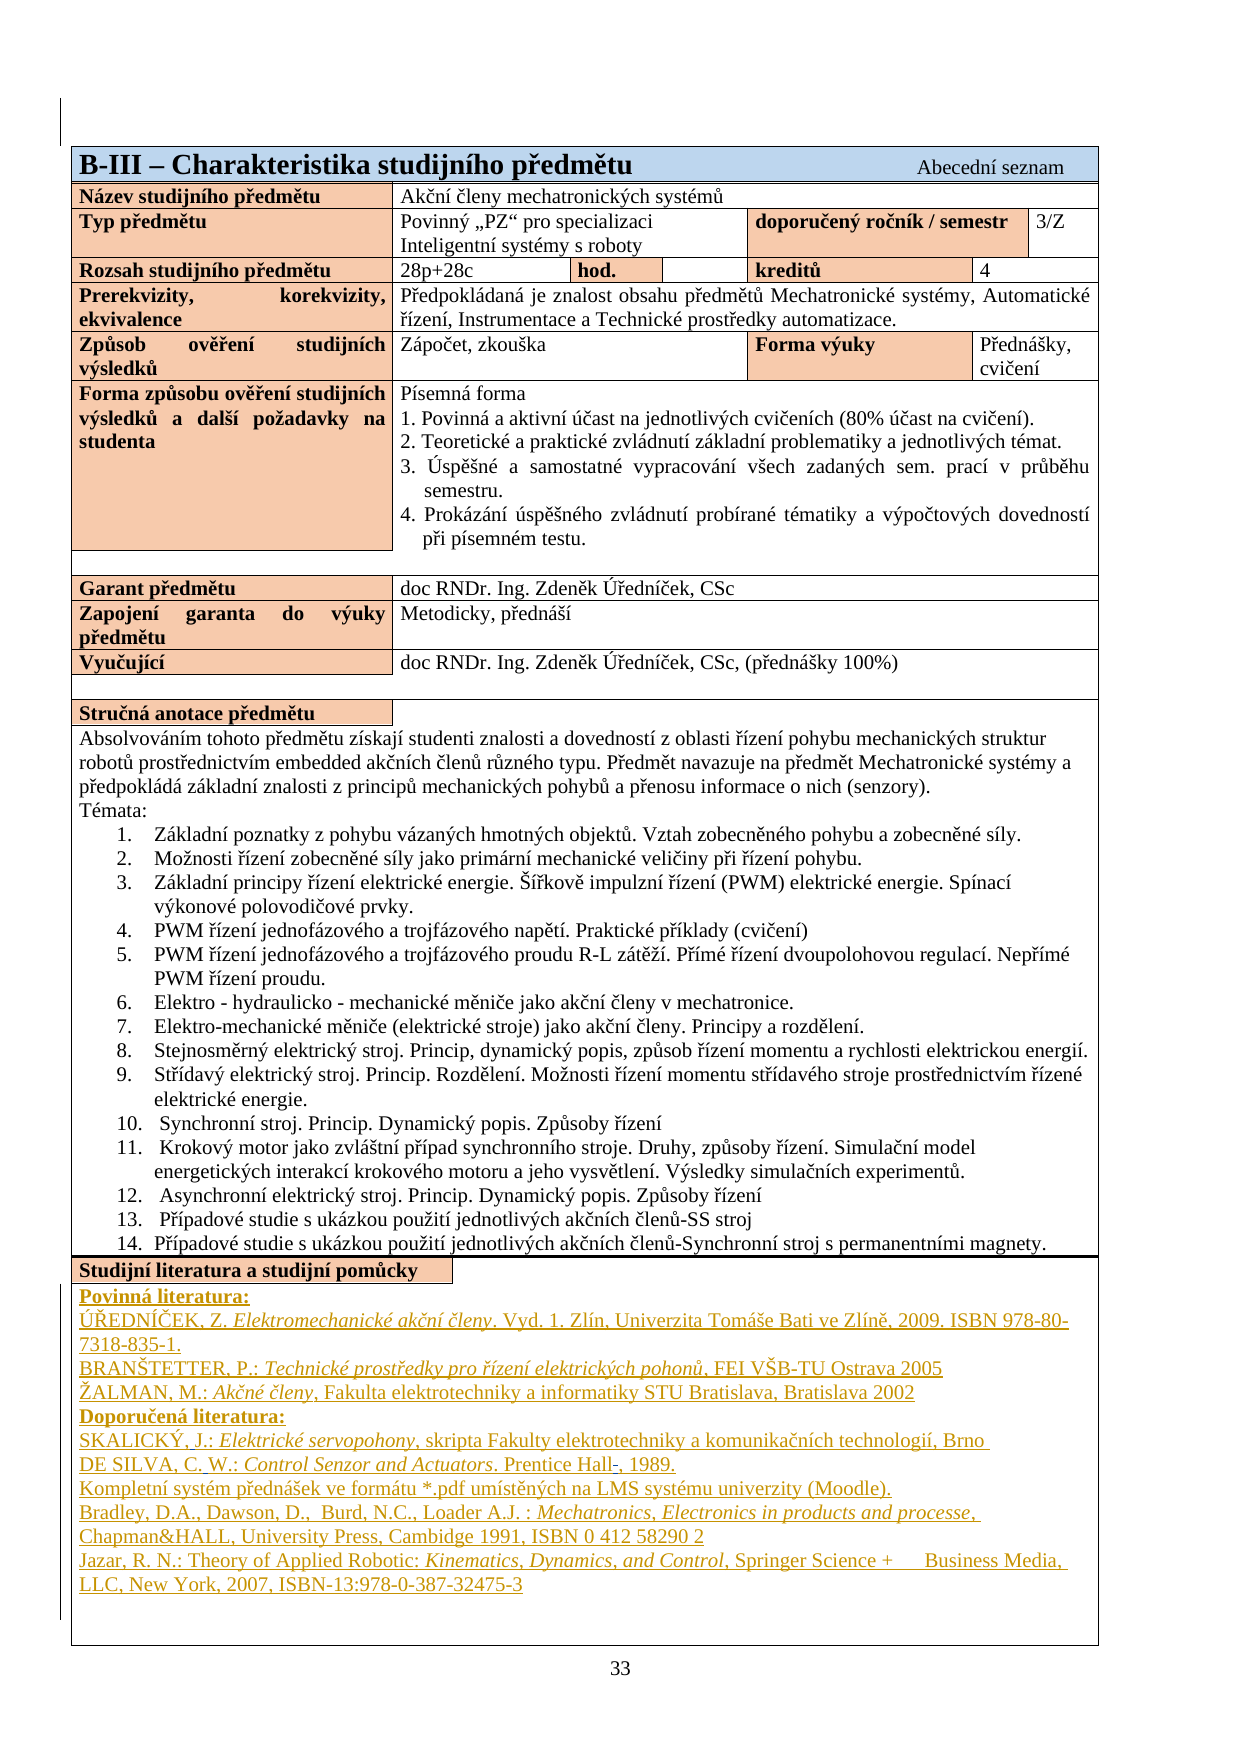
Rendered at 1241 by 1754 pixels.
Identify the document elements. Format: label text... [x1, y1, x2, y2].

table_cell [453, 1258, 1098, 1282]
table_cell Studijní literatura a studijní pomůcky [72, 1258, 452, 1282]
table_cell Předpokládaná je znalost obsahu předmětů Mechatronické systémy, Automatické řízení, Instrumentace a Technické prostředky automatizace. [393, 283, 1098, 331]
table_cell [72, 674, 1098, 699]
table_cell Forma způsobu ověření studijních výsledků a další požadavky na studenta [72, 381, 392, 550]
table_cell Zápočet, zkouška [393, 332, 747, 380]
table_header B-III – Charakteristika studijního předmětu Abecední seznam [72, 147, 1098, 181]
table_cell Prerekvizity, korekvizity, ekvivalence [72, 283, 392, 331]
table_cell Typ předmětu [72, 209, 392, 257]
table_cell 4 [973, 258, 1098, 282]
table_cell Písemná forma 1. Povinná a aktivní účast na jednotlivých cvičeních (80% účast na cvičení). 2. Teoretické a praktické zvládnutí základní problematiky a jednotlivých témat. 3. Úspěšné a samostatné vypracování všech zadaných sem. prací v průběhu semestru. 4. Prokázání úspěšného zvládnutí probírané tématiky a výpočtových dovedností při písemném testu. [393, 381, 1098, 550]
table_cell Garant předmětu [72, 576, 392, 600]
table_cell [72, 1283, 1098, 1645]
table_cell Metodicky, přednáší [393, 601, 1098, 649]
table_cell Povinný „PZ“ pro specializaci Inteligentní systémy s roboty [393, 209, 747, 257]
table_cell kreditů [748, 258, 972, 282]
table_cell Absolvováním tohoto předmětu získají studenti znalosti a dovedností z oblasti řízení pohybu mechanických struktur robotů prostřednictvím embedded akčních členů různého typu. Předmět navazuje na předmět Mechatronické systémy a předpokládá základní znalosti z principů mechanických pohybů a přenosu informace o nich (senzory). Témata: Základní poznatky z pohybu vázaných hmotných objektů. Vztah zobecněného pohybu a zobecněné síly. Možnosti řízení zobecněné síly jako primární mechanické veličiny při řízení pohybu. Základní principy řízení elektrické energie. Šířkově impulzní řízení (PWM) elektrické energie. Spínací výkonové polovodičové prvky. PWM řízení jednofázového a trojfázového napětí. Praktické příklady (cvičení) PWM řízení jednofázového a trojfázového proudu R-L zátěží. Přímé řízení dvoupolohovou regulací. Nepřímé PWM řízení proudu. Elektro - hydraulicko - mechanické měniče jako akční členy v mechatronice. Elektro-mechanické měniče (elektrické stroje) jako akční členy. Principy a rozdělení. Stejnosměrný elektrický stroj. Princip, dynamický popis, způsob řízení momentu a rychlosti elektrickou energií. Střídavý elektrický stroj. Princip. Rozdělení. Možnosti řízení momentu střídavého stroje prostřednictvím řízené elektrické energie. Synchronní stroj. Princip. Dynamický popis. Způsoby řízení Krokový motor jako zvláštní případ synchronního stroje. Druhy, způsoby řízení. Simulační model energetických interakcí krokového motoru a jeho vysvětlení. Výsledky simulačních experimentů. Asynchronní elektrický stroj. Princip. Dynamický popis. Způsoby řízení Případové studie s ukázkou použití jednotlivých akčních členů-SS stroj Případové studie s ukázkou použití jednotlivých akčních členů-Synchronní stroj s permanentními magnety. [72, 725, 1098, 1255]
table_cell 3/Z [1029, 209, 1098, 257]
table_cell Vyučující [72, 650, 392, 674]
table_cell [72, 550, 1098, 575]
table_cell 28p+28c [393, 258, 570, 282]
table_cell Forma výuky [748, 332, 972, 380]
table_cell [393, 700, 1098, 724]
table_cell Rozsah studijního předmětu [72, 258, 392, 282]
table_cell Akční členy mechatronických systémů [393, 184, 1098, 208]
table_cell Název studijního předmětu [72, 184, 392, 208]
table_cell doporučený ročník / semestr [748, 209, 1028, 257]
table_cell doc RNDr. Ing. Zdeněk Úředníček, CSc [393, 576, 1098, 600]
table_cell doc RNDr. Ing. Zdeněk Úředníček, CSc, (přednášky 100%) [393, 650, 1098, 674]
table_cell Přednášky, cvičení [973, 332, 1098, 380]
table_cell Stručná anotace předmětu [72, 700, 392, 724]
table_cell Způsob ověření studijních výsledků [72, 332, 392, 380]
table_cell [663, 258, 747, 282]
table_cell hod. [571, 258, 662, 282]
table_cell Zapojení garanta do výuky předmětu [72, 601, 392, 649]
